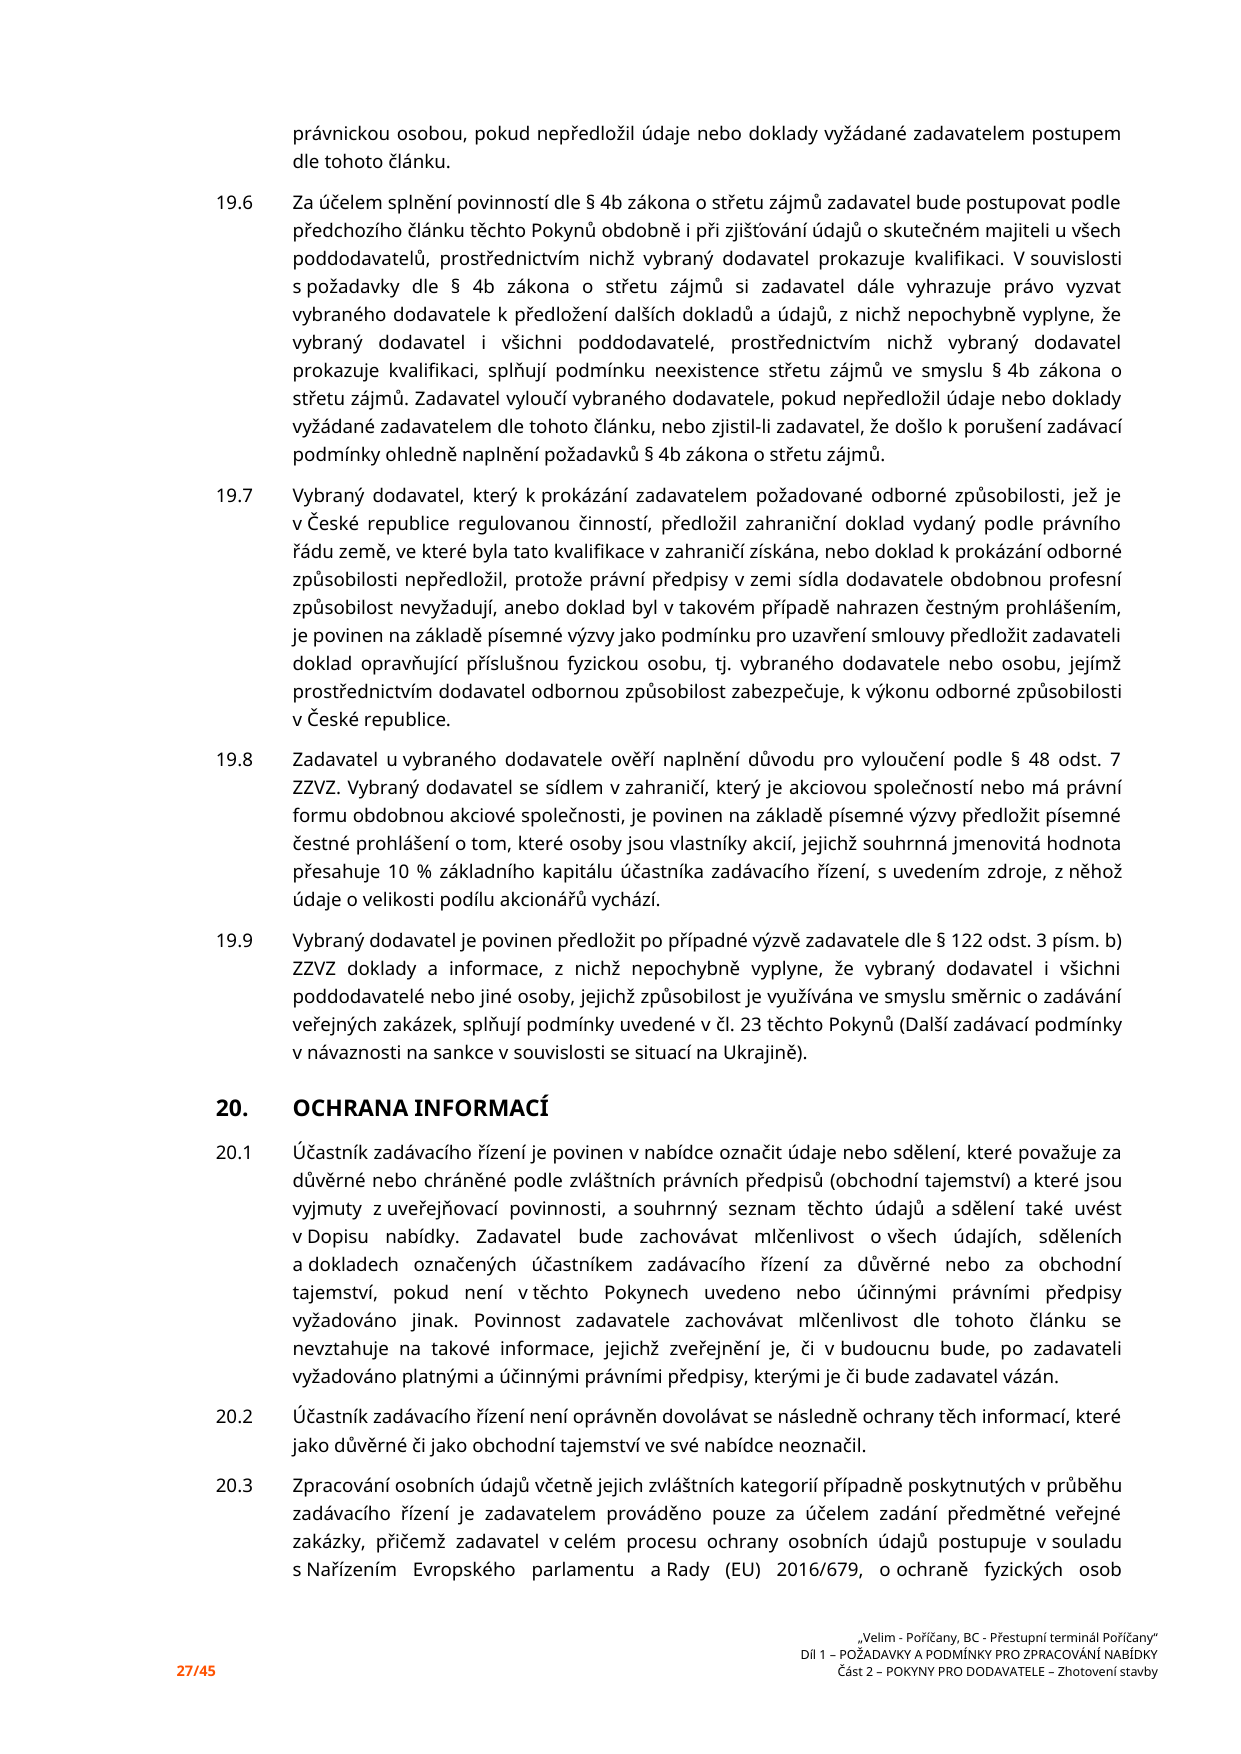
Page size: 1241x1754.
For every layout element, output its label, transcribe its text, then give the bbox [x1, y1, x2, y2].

text Zadavatel u vybraného dodavatele ověří naplnění důvodu pro vyloučení podle § 48 odst. 7 ZZVZ. Vybraný dodavatel se sídlem v zahraničí, který je akciovou společností nebo má právní formu obdobnou akciové společnosti, je povinen na základě písemné výzvy předložit písemné čestné prohlášení o tom, které osoby jsou vlastníky akcií, jejichž souhrnná jmenovitá hodnota přesahuje 10 % základního kapitálu účastníka zadávacího řízení, s uvedením zdroje, z něhož údaje o velikosti podílu akcionářů vychází. [216, 747, 1122, 912]
text Účastník zadávacího řízení je povinen v nabídce označit údaje nebo sdělení, které považuje za důvěrné nebo chráněné podle zvláštních právních předpisů (obchodní tajemství) a které jsou vyjmuty z uveřejňovací povinnosti, a souhrnný seznam těchto údajů a sdělení také uvést v Dopisu nabídky. Zadavatel bude zachovávat mlčenlivost o všech údajích, sděleních a dokladech označených účastníkem zadávacího řízení za důvěrné nebo za obchodní tajemství, pokud není v těchto Pokynech uvedeno nebo účinnými právními předpisy vyžadováno jinak. Povinnost zadavatele zachovávat mlčenlivost dle tohoto článku se nevztahuje na takové informace, jejichž zveřejnění je, či v budoucnu bude, po zadavateli vyžadováno platnými a účinnými právními předpisy, kterými je či bude zadavatel vázán. [216, 1139, 1122, 1389]
text Účastník zadávacího řízení není oprávněn dovolávat se následně ochrany těch informací, které jako důvěrné či jako obchodní tajemství ve své nabídce neoznačil. [216, 1404, 1122, 1457]
text OCHRANA INFORMACÍ [216, 1092, 1122, 1123]
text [216, 1472, 1122, 1582]
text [292, 121, 1122, 174]
text Za účelem splnění povinností dle § 4b zákona o střetu zájmů zadavatel bude postupovat podle předchozího článku těchto Pokynů obdobně i při zjišťování údajů o skutečném majiteli u všech poddodavatelů, prostřednictvím nichž vybraný dodavatel prokazuje kvalifikaci. V souvislosti s požadavky dle § 4b zákona o střetu zájmů si zadavatel dále vyhrazuje právo vyzvat vybraného dodavatele k předložení dalších dokladů a údajů, z nichž nepochybně vyplyne, že vybraný dodavatel i všichni poddodavatelé, prostřednictvím nichž vybraný dodavatel prokazuje kvalifikaci, splňují podmínku neexistence střetu zájmů ve smyslu § 4b zákona o střetu zájmů. Zadavatel vyloučí vybraného dodavatele, pokud nepředložil údaje nebo doklady vyžádané zadavatelem dle tohoto článku, nebo zjistil-li zadavatel, že došlo k porušení zadávací podmínky ohledně naplnění požadavků § 4b zákona o střetu zájmů. [216, 189, 1122, 467]
text Vybraný dodavatel je povinen předložit po případné výzvě zadavatele dle § 122 odst. 3 písm. b) ZZVZ doklady a informace, z nichž nepochybně vyplyne, že vybraný dodavatel i všichni poddodavatelé nebo jiné osoby, jejichž způsobilost je využívána ve smyslu směrnic o zadávání veřejných zakázek, splňují podmínky uvedené v čl. 23 těchto Pokynů (Další zadávací podmínky v návaznosti na sankce v souvislosti se situací na Ukrajině). [216, 927, 1122, 1065]
text Vybraný dodavatel, který k prokázání zadavatelem požadované odborné způsobilosti, jež je v České republice regulovanou činností, předložil zahraniční doklad vydaný podle právního řádu země, ve které byla tato kvalifikace v zahraničí získána, nebo doklad k prokázání odborné způsobilosti nepředložil, protože právní předpisy v zemi sídla dodavatele obdobnou profesní způsobilost nevyžadují, anebo doklad byl v takovém případě nahrazen čestným prohlášením, je povinen na základě písemné výzvy jako podmínku pro uzavření smlouvy předložit zadavateli doklad opravňující příslušnou fyzickou osobu, tj. vybraného dodavatele nebo osobu, jejímž prostřednictvím dodavatel odbornou způsobilost zabezpečuje, k výkonu odborné způsobilosti v České republice. [216, 482, 1122, 732]
